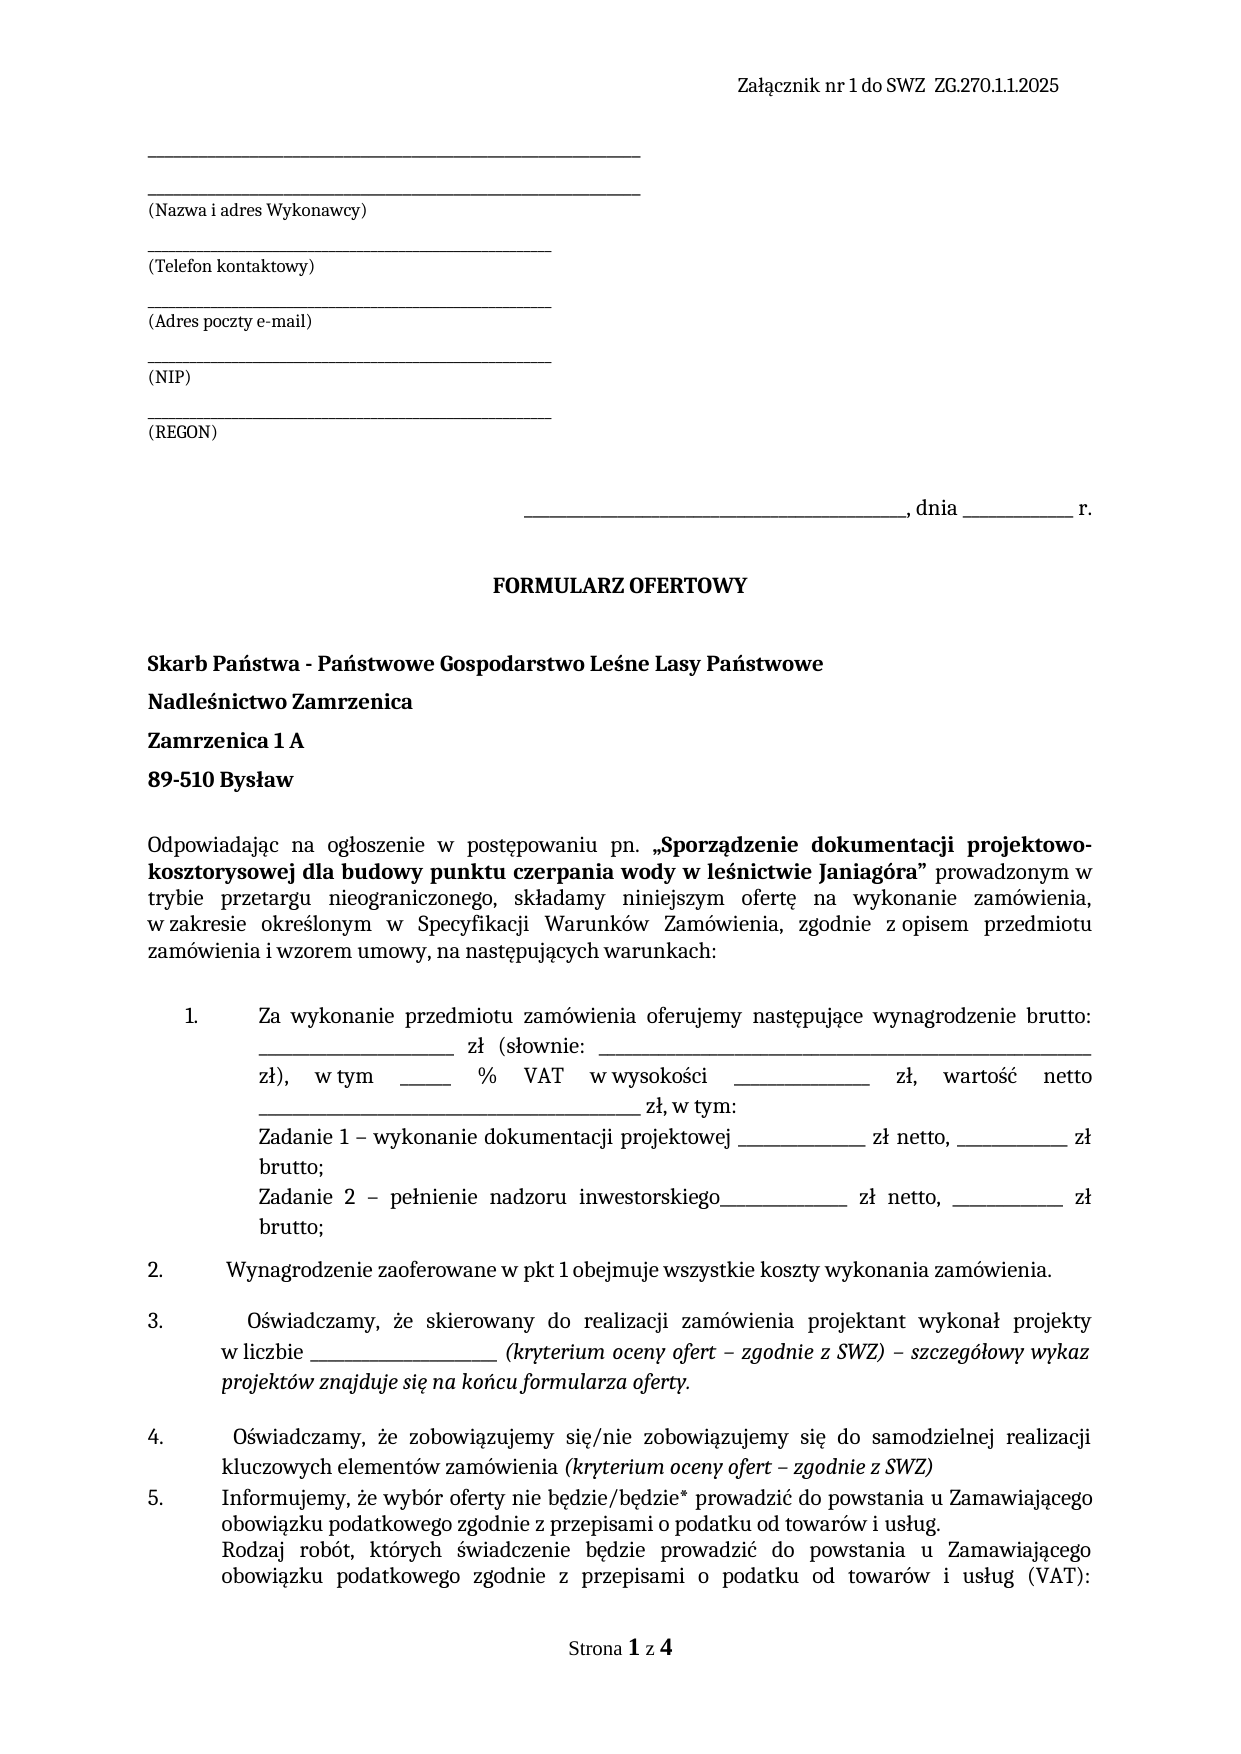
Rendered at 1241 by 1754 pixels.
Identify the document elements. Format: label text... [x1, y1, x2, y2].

text __________________________________________________________ [148, 173, 1093, 199]
text 3. Oświadczamy, że skierowany do realizacji zamówienia projektant wykonał projekty w liczbie ______________________ (kryterium oceny ofert – zgodnie z SWZ) – szczegółowy wykaz projektów znajduje się na końcu formularza oferty. [148, 1308, 1093, 1395]
list Zadanie 1 – wykonanie dokumentacji projektowej _______________ zł netto, _____________ zł brutto; [258, 1123, 1093, 1180]
list Za wykonanie przedmiotu zamówienia oferujemy następujące wynagrodzenie brutto: _______________________ zł (słownie: __________________________________________________________ zł), w tym ______ % VAT w wysokości ________________ zł, wartość netto _____________________________________________ zł, w tym: [185, 1003, 1093, 1120]
text Skarb Państwa - Państwowe Gospodarstwo Leśne Lasy Państwowe [148, 650, 1093, 677]
text 89-510 Bysław [148, 767, 1093, 793]
text (REGON) [148, 422, 1093, 443]
text __________________________________________________________ [148, 345, 1093, 366]
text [221, 1537, 1093, 1590]
text __________________________________________________________ [148, 134, 1093, 161]
list Zadanie 2 – pełnienie nadzoru inwestorskiego_______________ zł netto, _____________ zł brutto; [258, 1184, 1093, 1241]
text __________________________________________________________ [148, 233, 1093, 255]
text Zamrzenica 1 A [148, 728, 1093, 754]
text (Telefon kontaktowy) [148, 255, 1093, 277]
text Nadleśnictwo Zamrzenica [148, 689, 1093, 716]
text __________________________________________________________ [148, 400, 1093, 422]
text 4. Oświadczamy, że zobowiązujemy się/nie zobowiązujemy się do samodzielnej realizacji kluczowych elementów zamówienia (kryterium oceny ofert – zgodnie z SWZ) [148, 1424, 1093, 1480]
text _____________________________________________, dnia _____________ r. [148, 495, 1093, 521]
text (Adres poczty e-mail) [148, 311, 1093, 332]
text (Nazwa i adres Wykonawcy) [148, 199, 1093, 221]
text Odpowiadając na ogłoszenie w postępowaniu pn. „Sporządzenie dokumentacji projektowo-kosztorysowej dla budowy punktu czerpania wody w leśnictwie Janiagóra” prowadzonym w trybie przetargu nieograniczonego, składamy niniejszym ofertę na wykonanie zamówienia, w zakresie określonym w Specyfikacji Warunków Zamówienia, zgodnie z opisem przedmiotu zamówienia i wzorem umowy, na następujących warunkach: [148, 832, 1093, 964]
text FORMULARZ OFERTOWY [148, 573, 1093, 599]
text 2. Wynagrodzenie zaoferowane w pkt 1 obejmuje wszystkie koszty wykonania zamówienia. [148, 1257, 1093, 1283]
text (NIP) [148, 366, 1093, 388]
text 5. Informujemy, że wybór oferty nie będzie/będzie* prowadzić do powstania u Zamawiającego obowiązku podatkowego zgodnie z przepisami o podatku od towarów i usług. [148, 1484, 1093, 1537]
text __________________________________________________________ [148, 289, 1093, 311]
